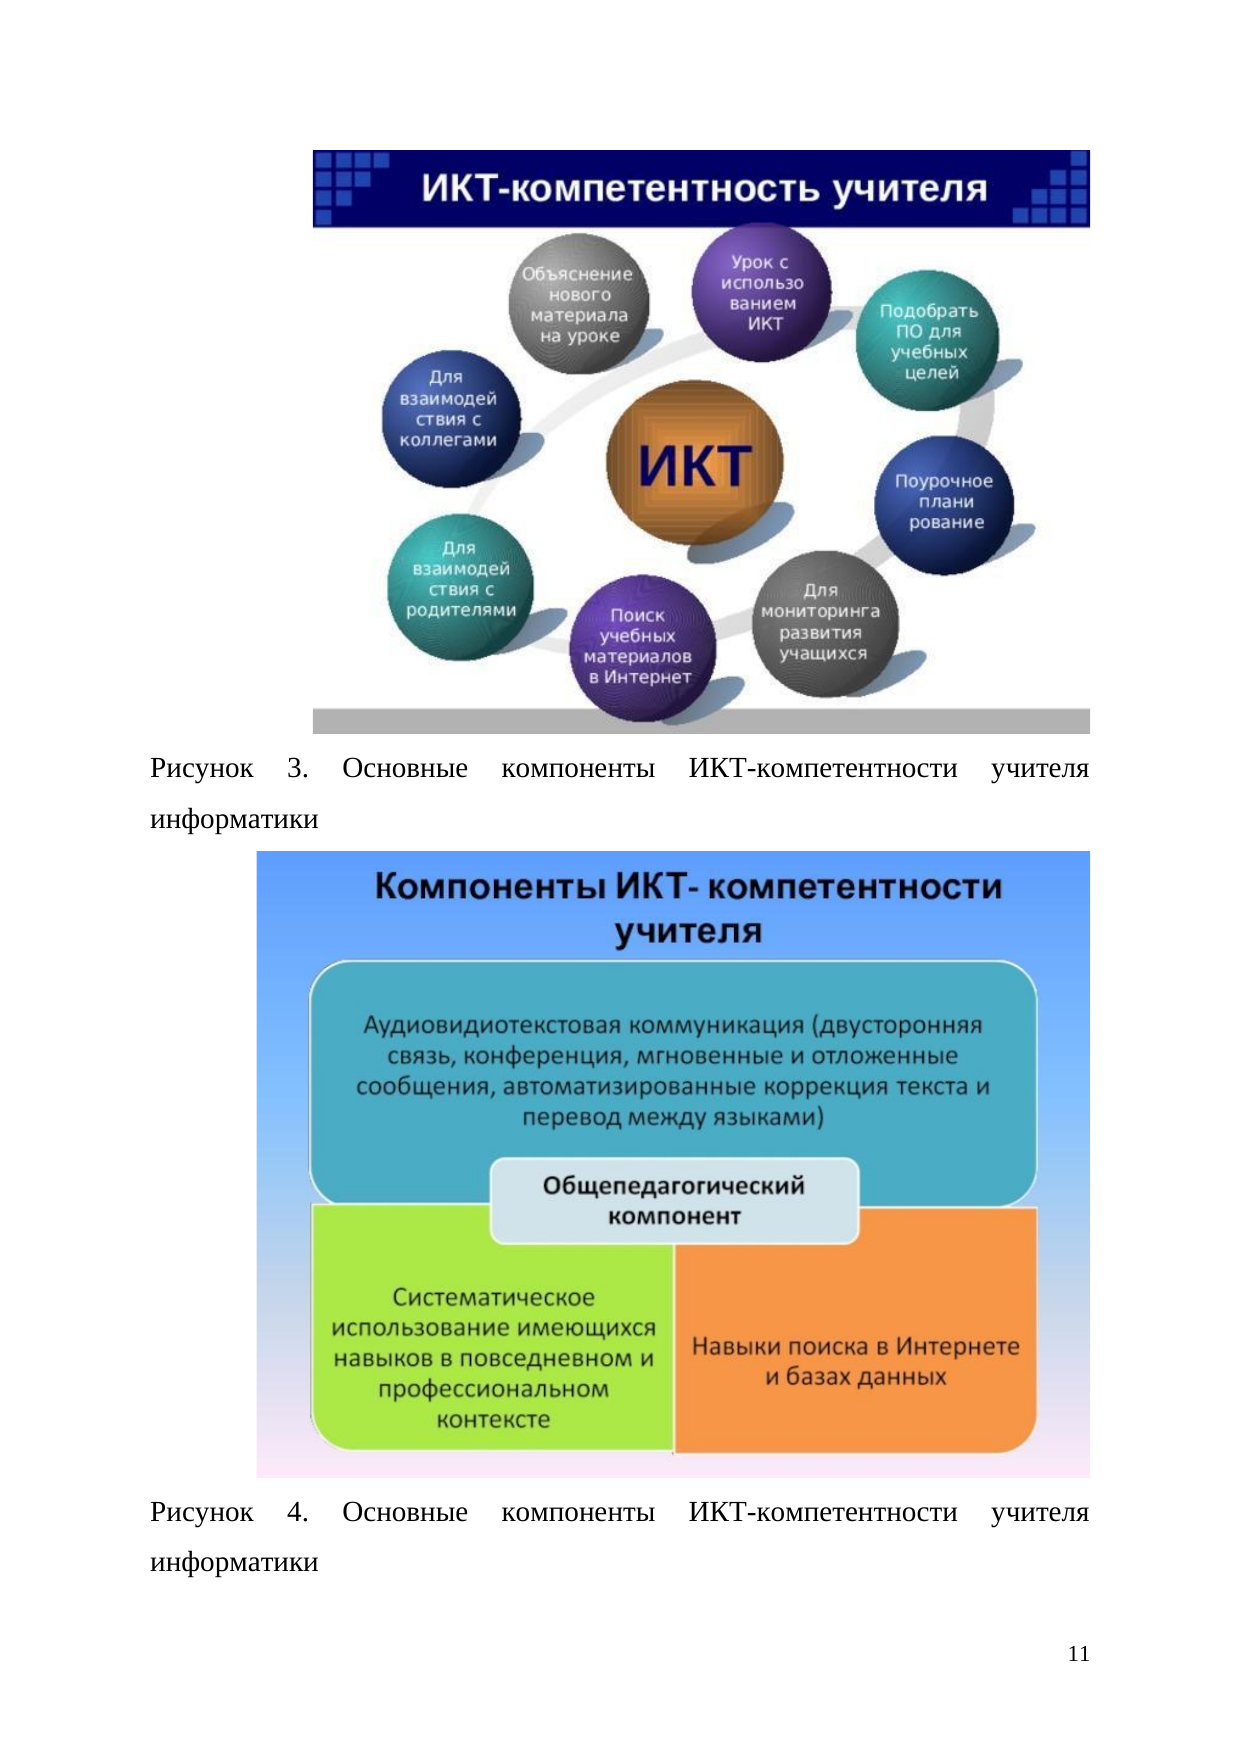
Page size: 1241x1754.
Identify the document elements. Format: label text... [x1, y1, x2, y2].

picture [256, 851, 1091, 1478]
picture [312, 150, 1091, 734]
